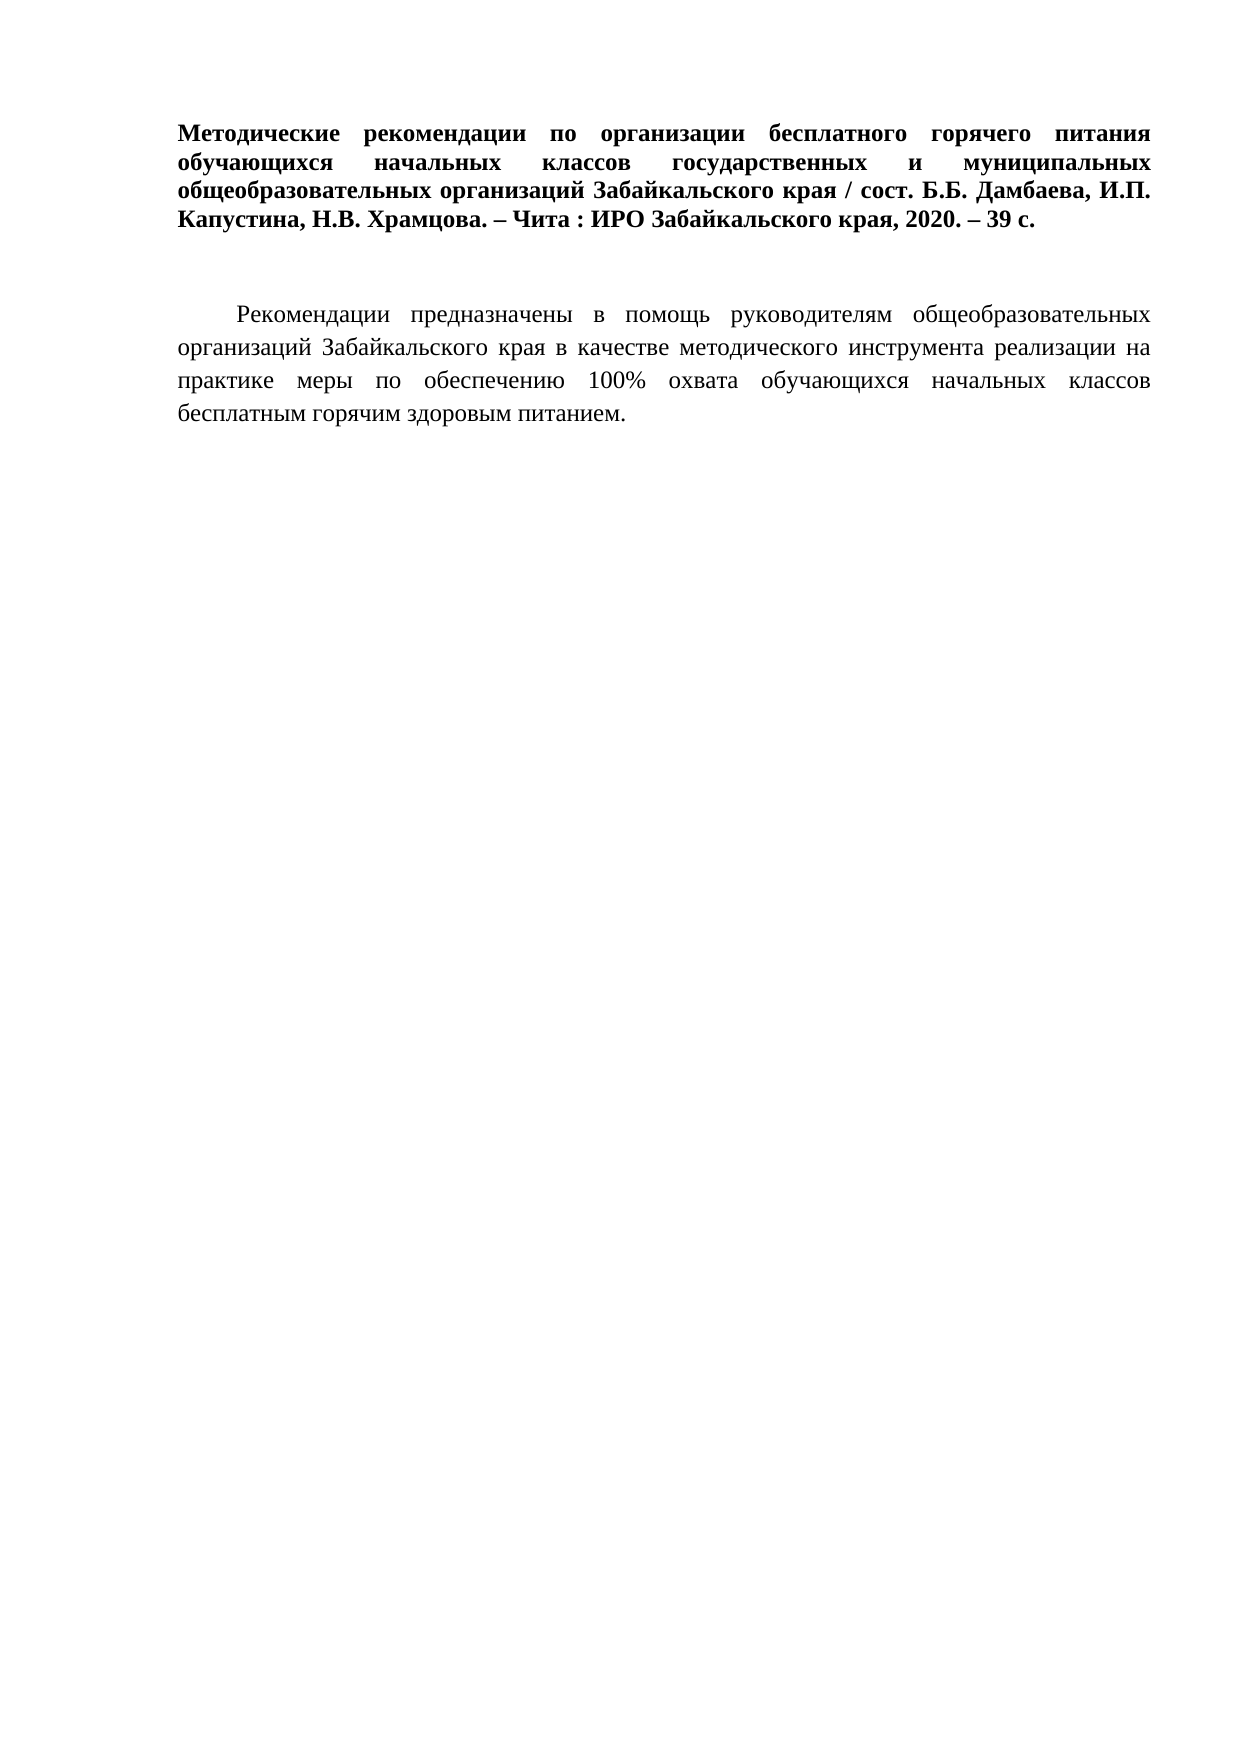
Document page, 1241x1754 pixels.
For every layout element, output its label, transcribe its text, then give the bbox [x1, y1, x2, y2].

text Рекомендации предназначены в помощь руководителям общеобразовательных организаций Забайкальского края в качестве методического инструмента реализации на практике меры по обеспечению 100% охвата обучающихся начальных классов бесплатным горячим здоровым питанием. [177, 299, 1152, 427]
text Методические рекомендации по организации бесплатного горячего питания обучающихся начальных классов государственных и муниципальных общеобразовательных организаций Забайкальского края / сост. Б.Б. Дамбаева, И.П. Капустина, Н.В. Храмцова. – Чита : ИРО Забайкальского края, 2020. – 39 с. [177, 118, 1152, 233]
